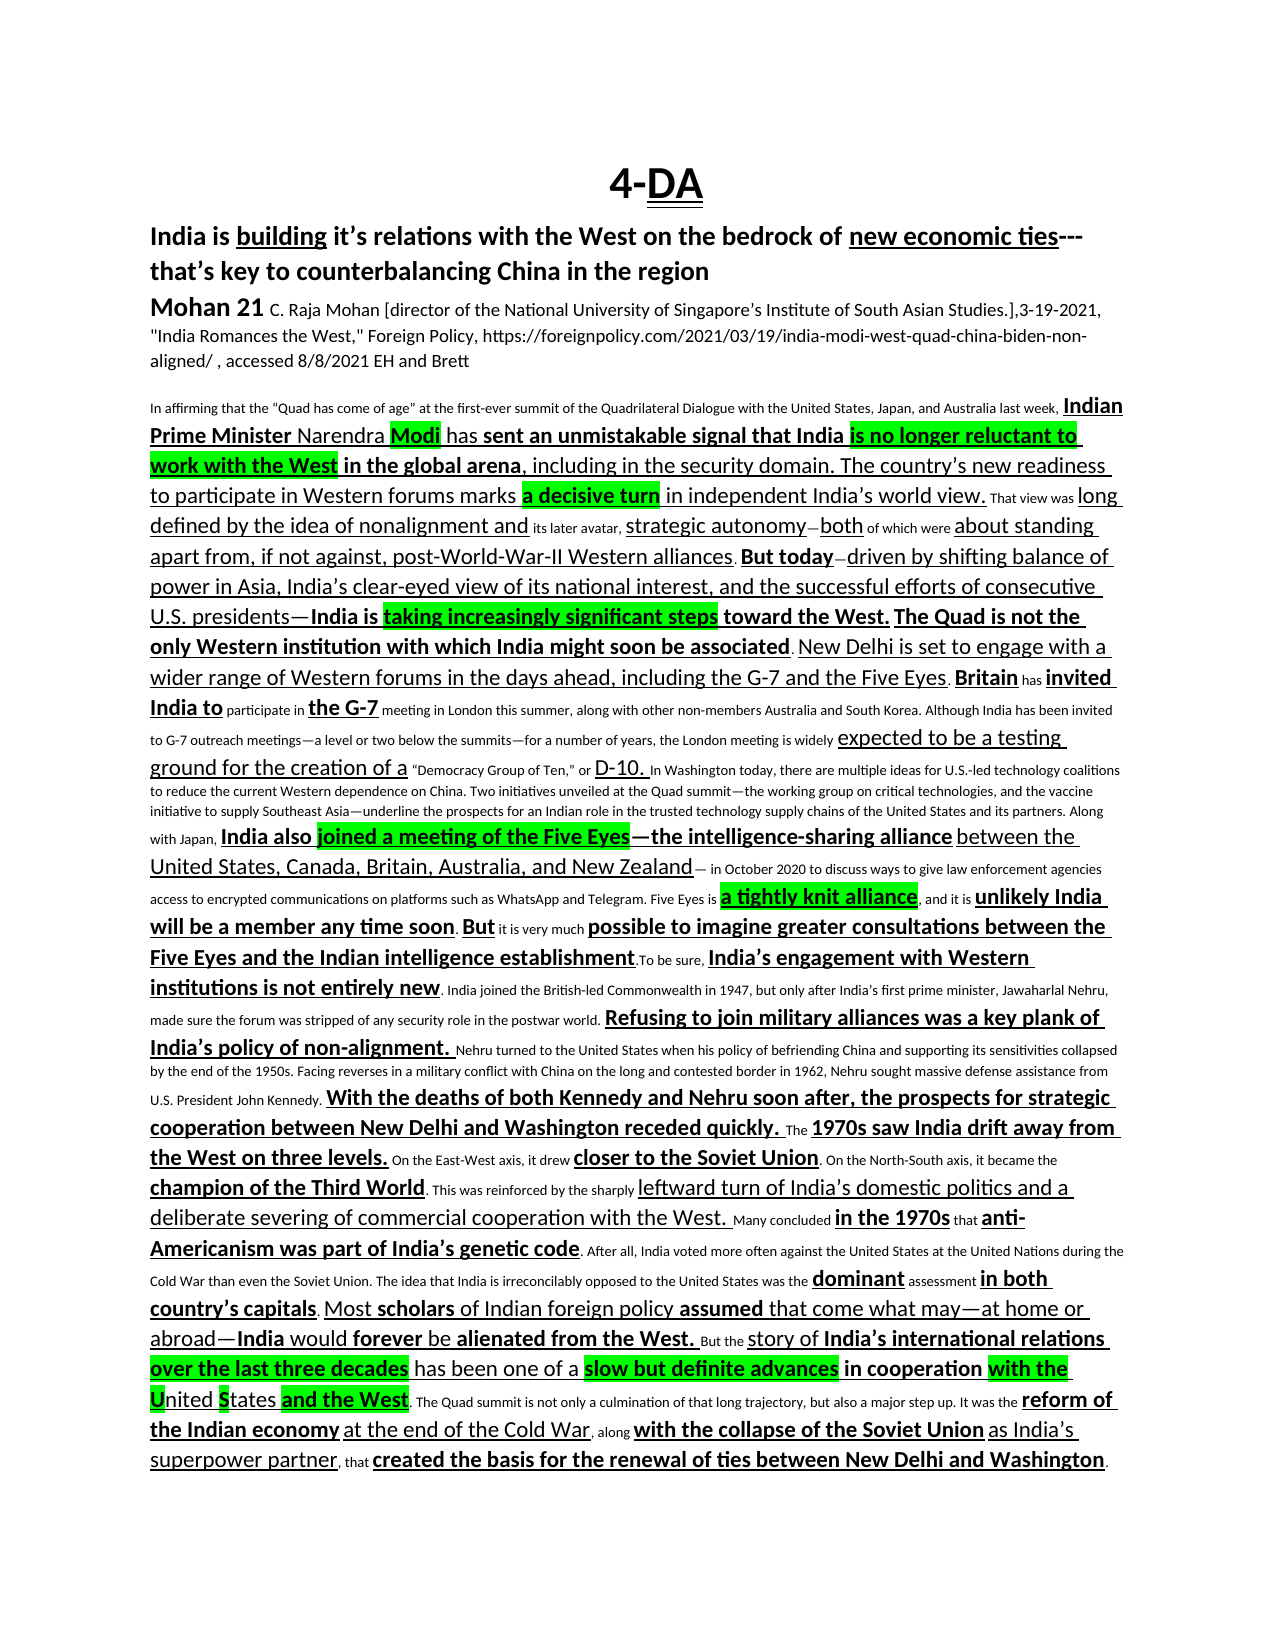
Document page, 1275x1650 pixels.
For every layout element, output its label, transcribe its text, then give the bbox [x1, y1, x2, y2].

subtitle India is building it’s relations with the West on the bedrock of new economic ties---that’s key to counterbalancing China in the region [150, 219, 1125, 287]
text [150, 391, 1125, 1473]
subtitle DA [187, 154, 1125, 210]
text Mohan 21 C. Raja Mohan [director of the National University of Singapore’s Institute of South Asian Studies.],3-19-2021, "India Romances the West," Foreign Policy, https://foreignpolicy.com/2021/03/19/india-modi-west-quad-china-biden-non-aligned/ , accessed 8/8/2021 EH and Brett [150, 290, 1125, 372]
